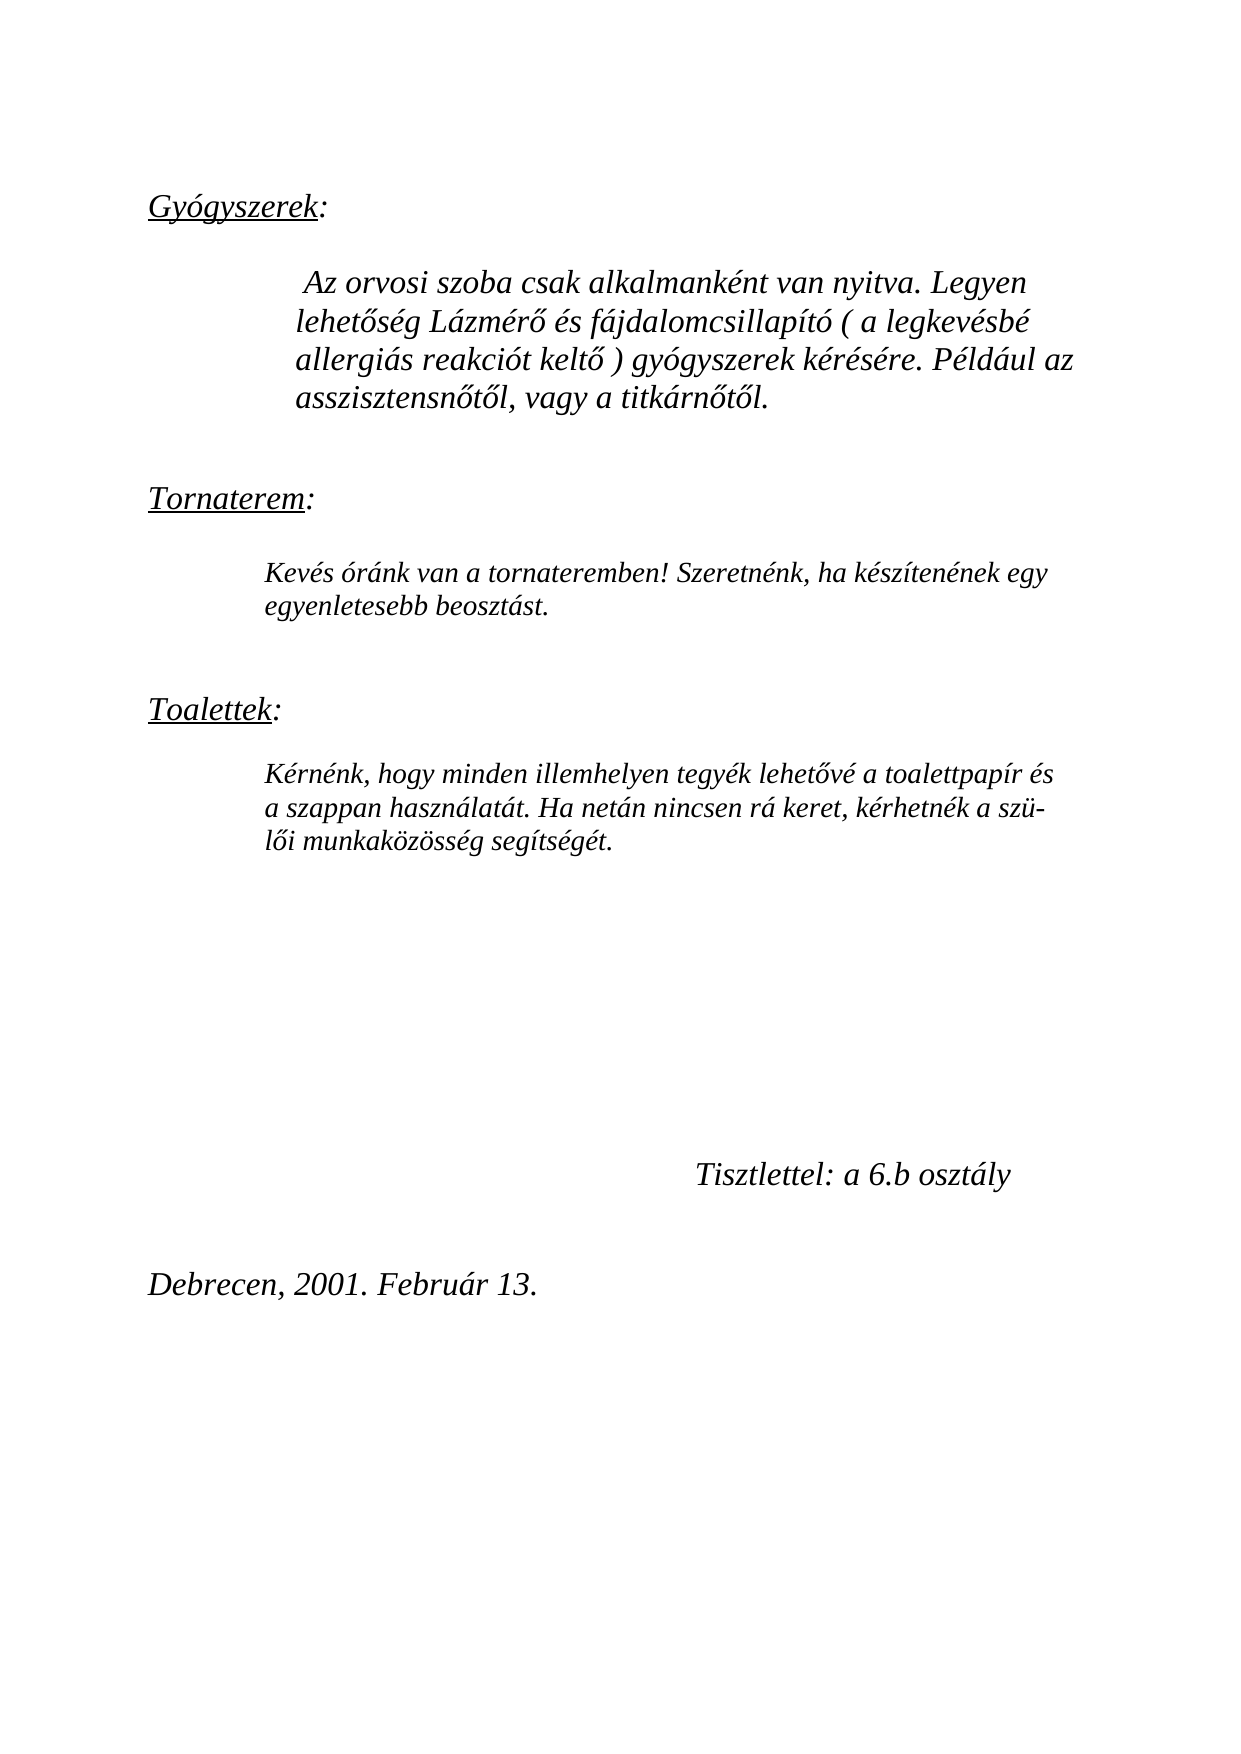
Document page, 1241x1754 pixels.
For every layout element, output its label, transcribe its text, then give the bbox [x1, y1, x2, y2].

text Kérnénk, hogy minden illemhelyen tegyék lehetővé a toalettpapír és [148, 756, 1093, 790]
text egyenletesebb beosztást. [148, 588, 1093, 622]
subtitle Kevés óránk van a tornateremben! Szeretnénk, ha készítenének egy [148, 555, 1093, 588]
text Az orvosi szoba csak alkalmanként van nyitva. Legyen lehetőség Lázmérő és fájdalomcsillapító ( a legkevésbé allergiás reakciót keltő ) gyógyszerek kérésére. Például az asszisztensnőtől, vagy a titkárnőtől. [295, 263, 1093, 416]
text Gyógyszerek: [148, 186, 1093, 224]
text Tornaterem: [148, 478, 1093, 517]
text a szappan használatát. Ha netán nincsen rá keret, kérhetnék a szü- [148, 790, 1093, 823]
text Tisztlettel: a 6.b osztály [148, 1154, 1093, 1192]
text Debrecen, 2001. Február 13. [148, 1264, 1093, 1302]
text Toalettek: [148, 689, 1093, 727]
text lői munkaközösség segítségét. [148, 823, 1093, 857]
